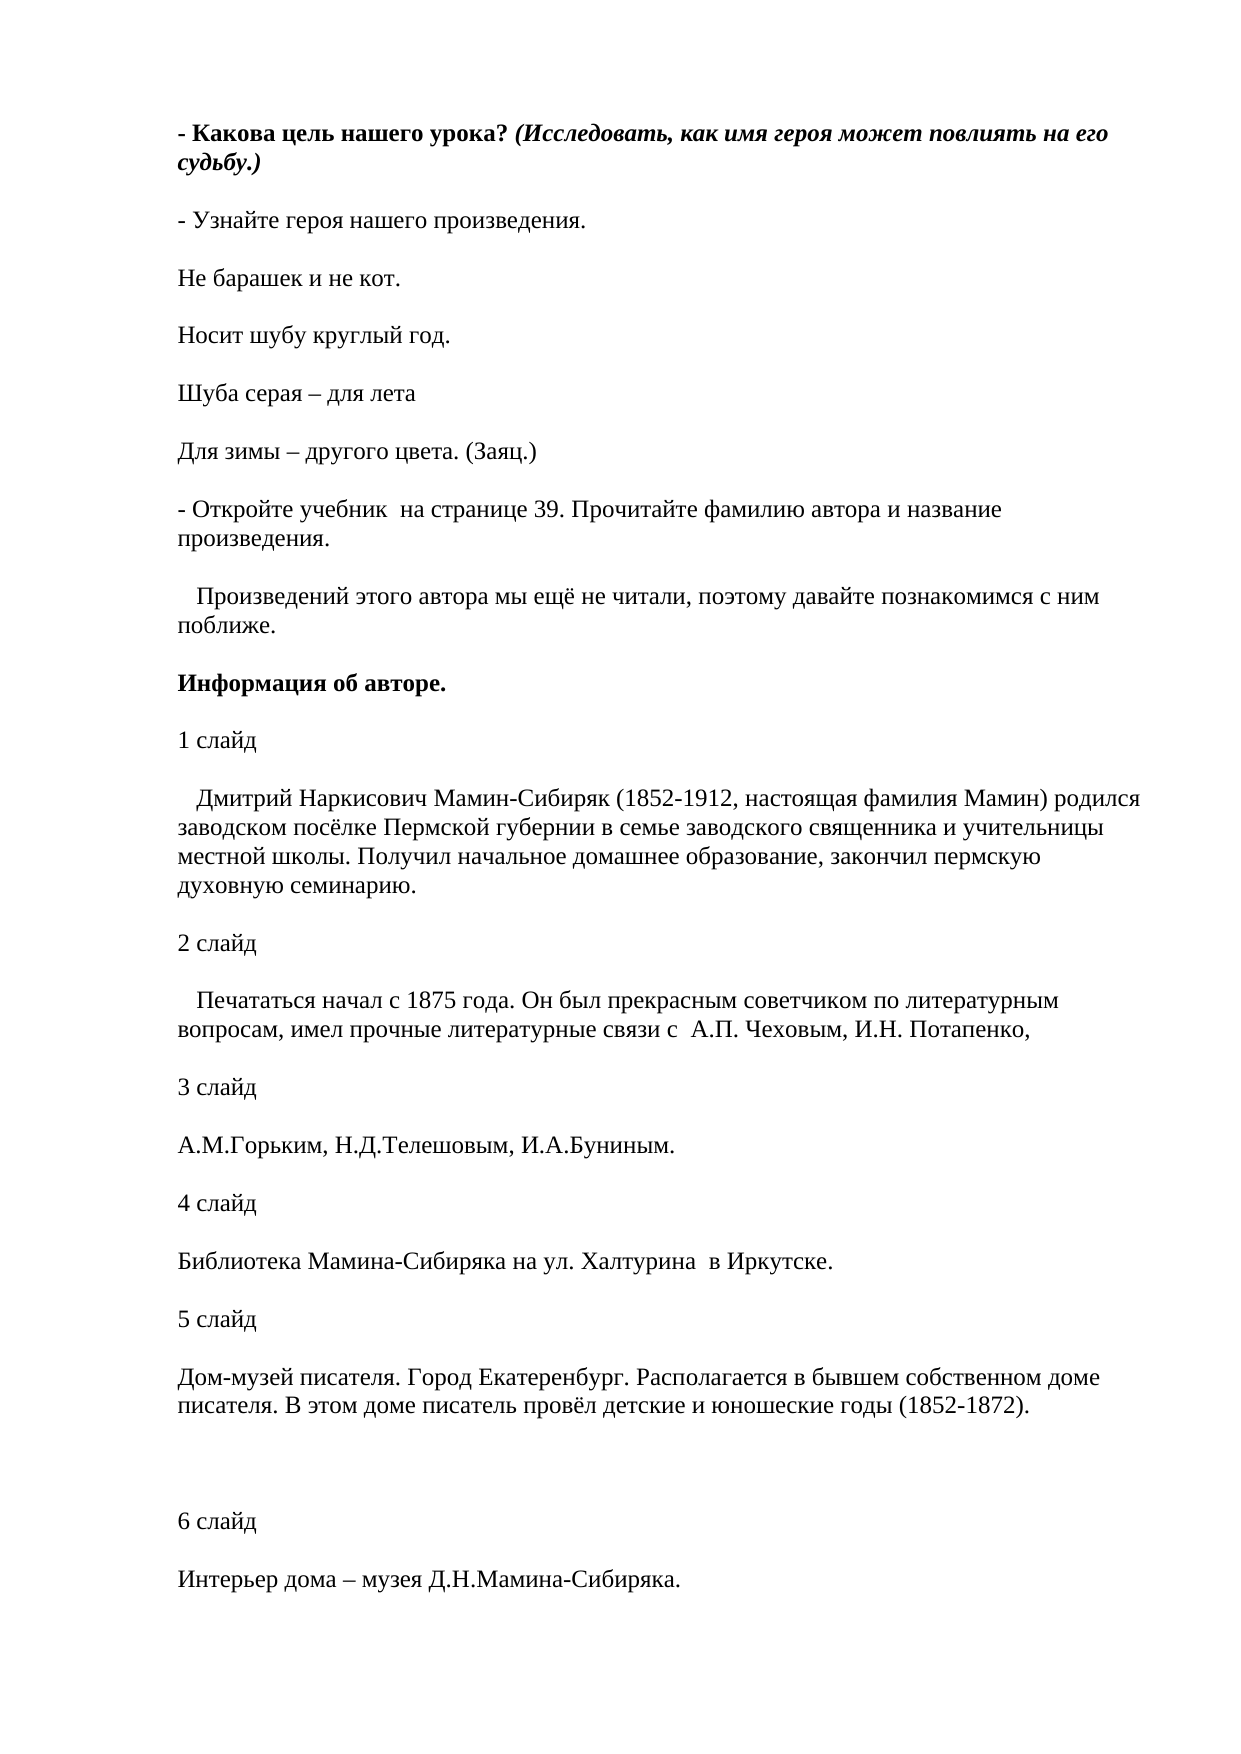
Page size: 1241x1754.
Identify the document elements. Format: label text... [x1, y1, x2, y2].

text Интерьер дома – музея Д.Н.Мамина-Сибиряка. [177, 1564, 1152, 1593]
text Печататься начал с 1875 года. Он был прекрасным советчиком по литературным вопросам, имел прочные литературные связи с А.П. Чеховым, И.Н. Потапенко, [177, 986, 1152, 1043]
text Информация об авторе. [177, 668, 1152, 696]
text 1 слайд [177, 726, 1152, 754]
text Произведений этого автора мы ещё не читали, поэтому давайте познакомимся с ним поближе. [177, 581, 1152, 638]
text А.М.Горьким, Н.Д.Телешовым, И.А.Буниным. [177, 1130, 1152, 1159]
text - Узнайте героя нашего произведения. [177, 205, 1152, 233]
text Шуба серая – для лета [177, 378, 1152, 407]
text Библиотека Мамина-Сибиряка на ул. Халтурина в Иркутске. [177, 1246, 1152, 1275]
text - Откройте учебник на странице 39. Прочитайте фамилию автора и название произведения. [177, 494, 1152, 552]
text 3 слайд [177, 1072, 1152, 1101]
text Для зимы – другого цвета. (Заяц.) [177, 436, 1152, 465]
text Не барашек и не кот. [177, 263, 1152, 291]
text 6 слайд [177, 1506, 1152, 1535]
text 4 слайд [177, 1188, 1152, 1217]
text 2 слайд [177, 928, 1152, 956]
text Дмитрий Наркисович Мамин-Сибиряк (1852-1912, настоящая фамилия Мамин) родился заводском посёлке Пермской губернии в семье заводского священника и учительницы местной школы. Получил начальное домашнее образование, закончил пермскую духовную семинарию. [177, 783, 1152, 898]
text Носит шубу круглый год. [177, 321, 1152, 349]
text Дом-музей писателя. Город Екатеренбург. Располагается в бывшем собственном доме писателя. В этом доме писатель провёл детские и юношеские годы (1852-1872). [177, 1362, 1152, 1419]
text 5 слайд [177, 1304, 1152, 1333]
text - Какова цель нашего урока? (Исследовать, как имя героя может повлиять на его судьбу.) [177, 118, 1152, 176]
